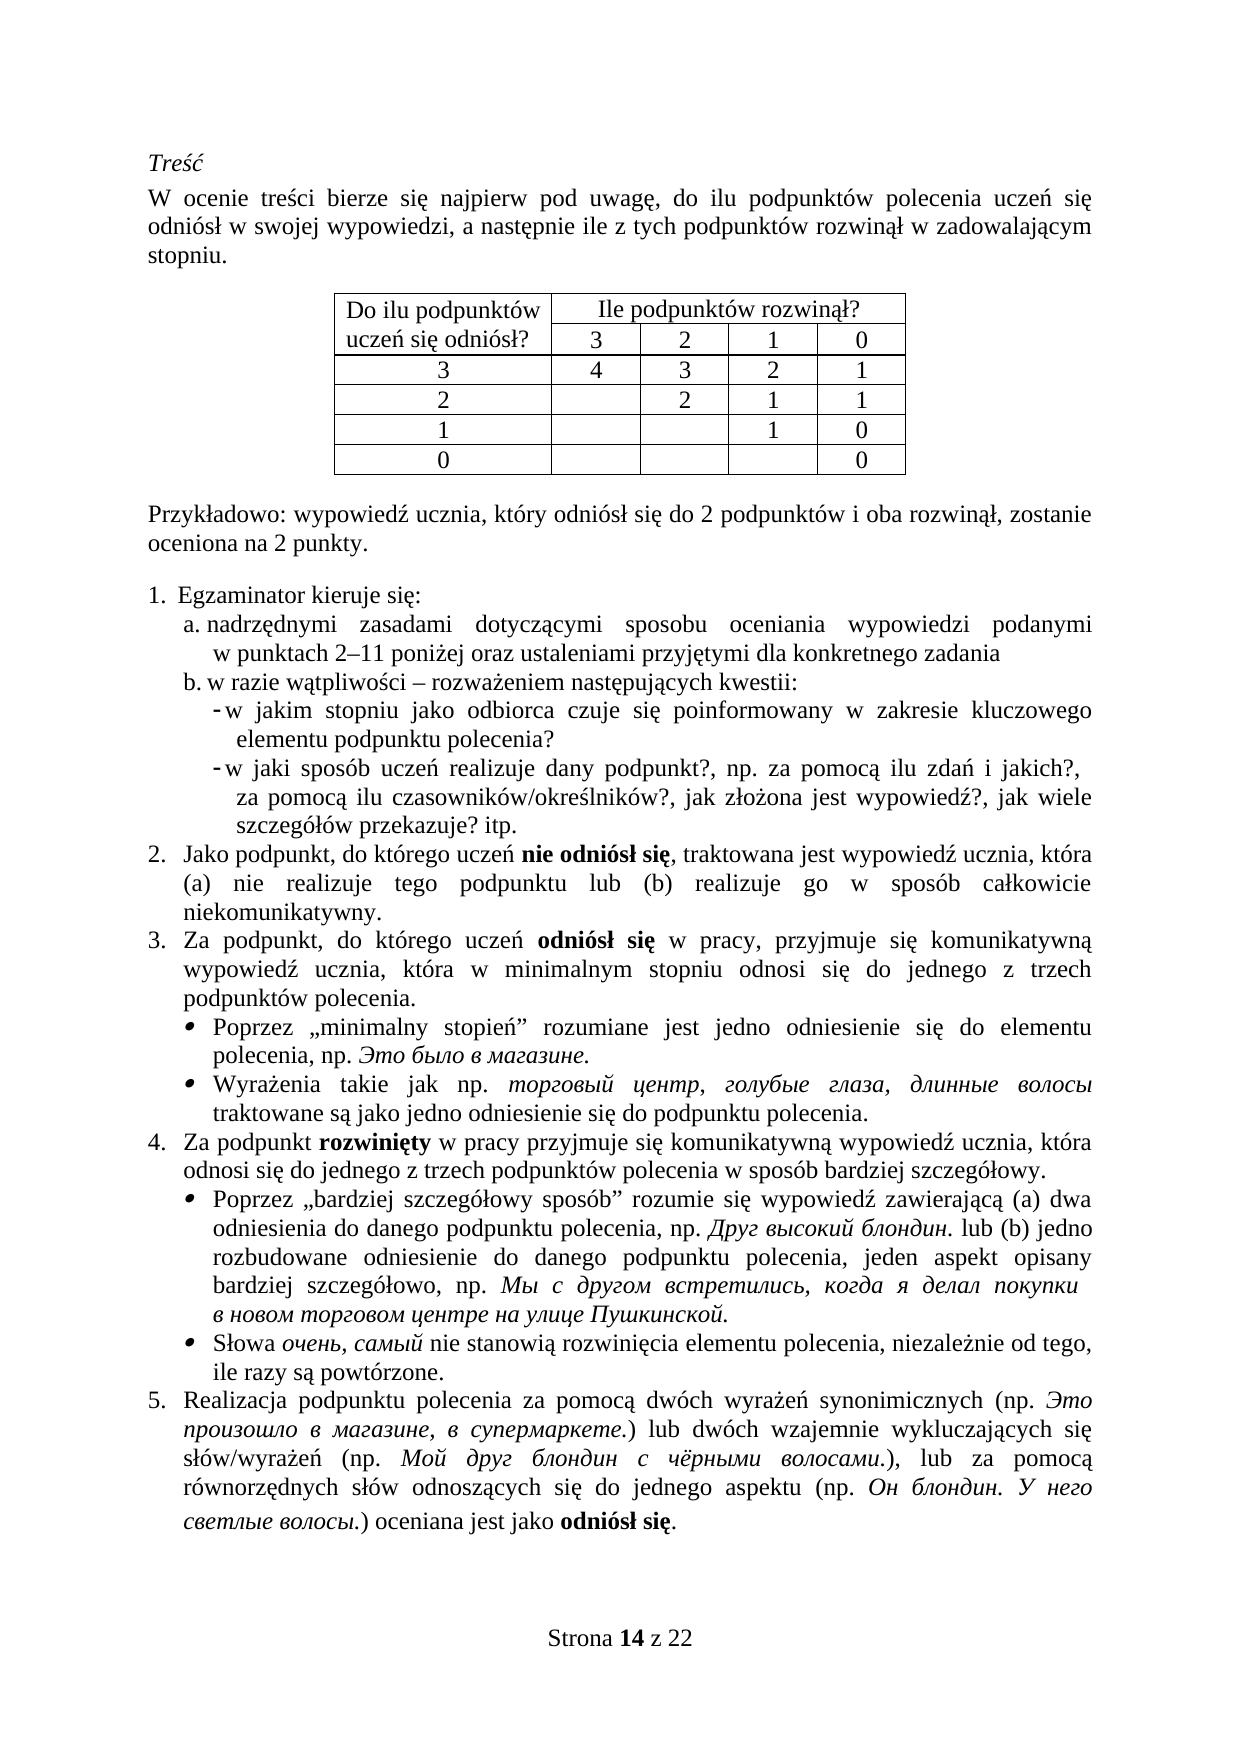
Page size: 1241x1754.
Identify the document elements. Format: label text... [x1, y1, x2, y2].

list Za podpunkt, do którego uczeń odniósł się w pracy, przyjmuje się komunikatywną wypowiedź ucznia, która w minimalnym stopniu odnosi się do jednego z trzech podpunktów polecenia. [148, 925, 1093, 1012]
table_cell [552, 445, 640, 474]
table_cell [641, 415, 728, 444]
table_cell [552, 415, 640, 444]
table_cell 1 [729, 324, 817, 353]
table_cell 0 [335, 445, 551, 474]
table_cell 1 [818, 356, 905, 384]
table_cell 1 [335, 415, 551, 444]
text Treść [148, 148, 1093, 176]
table_cell 1 [818, 385, 905, 414]
list Poprzez „bardziej szczegółowy sposób” rozumie się wypowiedź zawierającą (a) dwa odniesienia do danego podpunktu polecenia, np. Друг высокий блондин. lub (b) jedno rozbudowane odniesienie do danego podpunktu polecenia, jeden aspekt opisany bardziej szczegółowo, np. Мы с другом встретились, когда я делал покупки в новом торговом центре на улице Пушкинской. [183, 1184, 1093, 1328]
list Jako podpunkt, do którego uczeń nie odniósł się, traktowana jest wypowiedź ucznia, która (a) nie realizuje tego podpunktu lub (b) realizuje go w sposób całkowicie niekomunikatywny. [148, 839, 1093, 925]
table_cell [552, 385, 640, 414]
list Realizacja podpunktu polecenia za pomocą dwóch wyrażeń synonimicznych (np. Это произошло в магазине, в супермаркете.) lub dwóch wzajemnie wykluczających się słów/wyrażeń (np. Мой друг блондин с чёрными волосами.), lub za pomocą równorzędnych słów odnoszących się do jednego aspektu (np. Он блондин. У него светлые волосы.) oceniana jest jako odniósł się. [148, 1385, 1093, 1536]
table_cell 2 [335, 385, 551, 414]
table_cell 3 [552, 324, 640, 353]
list w razie wątpliwości – rozważeniem następujących kwestii: [183, 667, 1093, 695]
table_cell 0 [818, 445, 905, 474]
list Wyrażenia takie jak np. торговый центр, голубые глаза, длинные волосы traktowane są jako jedno odniesienie się do podpunktu polecenia. [183, 1069, 1093, 1127]
table_cell 0 [818, 324, 905, 353]
list w jaki sposób uczeń realizuje dany podpunkt?, np. za pomocą ilu zdań i jakich?, za pomocą ilu czasowników/określników?, jak złożona jest wypowiedź?, jak wiele szczegółów przekazuje? itp. [213, 753, 1093, 839]
text W ocenie treści bierze się najpierw pod uwagę, do ilu podpunktów polecenia uczeń się odniósł w swojej wypowiedzi, a następnie ile z tych podpunktów rozwinął w zadowalającym stopniu. [148, 183, 1093, 269]
table_cell 3 [641, 356, 728, 384]
table_cell 4 [552, 356, 640, 384]
list Poprzez „minimalny stopień” rozumiane jest jedno odniesienie się do elementu polecenia, np. Это было в магазине. [183, 1012, 1093, 1069]
table_cell [641, 445, 728, 474]
list Słowa очень, самый nie stanowią rozwinięcia elementu polecenia, niezależnie od tego, ile razy są powtórzone. [183, 1328, 1093, 1385]
table_cell 2 [729, 356, 817, 384]
text Przykładowo: wypowiedź ucznia, który odniósł się do 2 podpunktów i oba rozwinął, zostanie oceniona na 2 punkty. [148, 499, 1093, 556]
list Egzaminator kieruje się: [148, 580, 1093, 609]
table_cell 3 [335, 356, 551, 384]
table_cell 1 [729, 385, 817, 414]
list w jakim stopniu jako odbiorca czuje się poinformowany w zakresie kluczowego elementu podpunktu polecenia? [213, 695, 1093, 753]
table_header Ile podpunktów rozwinął? [552, 294, 905, 323]
table_header Do ilu podpunktów uczeń się odniósł? [335, 294, 551, 353]
table_cell 2 [641, 324, 728, 353]
list nadrzędnymi zasadami dotyczącymi sposobu oceniania wypowiedzi podanymi w punktach 2–11 poniżej oraz ustaleniami przyjętymi dla konkretnego zadania [183, 609, 1093, 667]
table_cell 1 [729, 415, 817, 444]
table_cell [729, 445, 817, 474]
table_cell 2 [641, 385, 728, 414]
list Za podpunkt rozwinięty w pracy przyjmuje się komunikatywną wypowiedź ucznia, która odnosi się do jednego z trzech podpunktów polecenia w sposób bardziej szczegółowy. [148, 1127, 1093, 1184]
table_cell 0 [818, 415, 905, 444]
